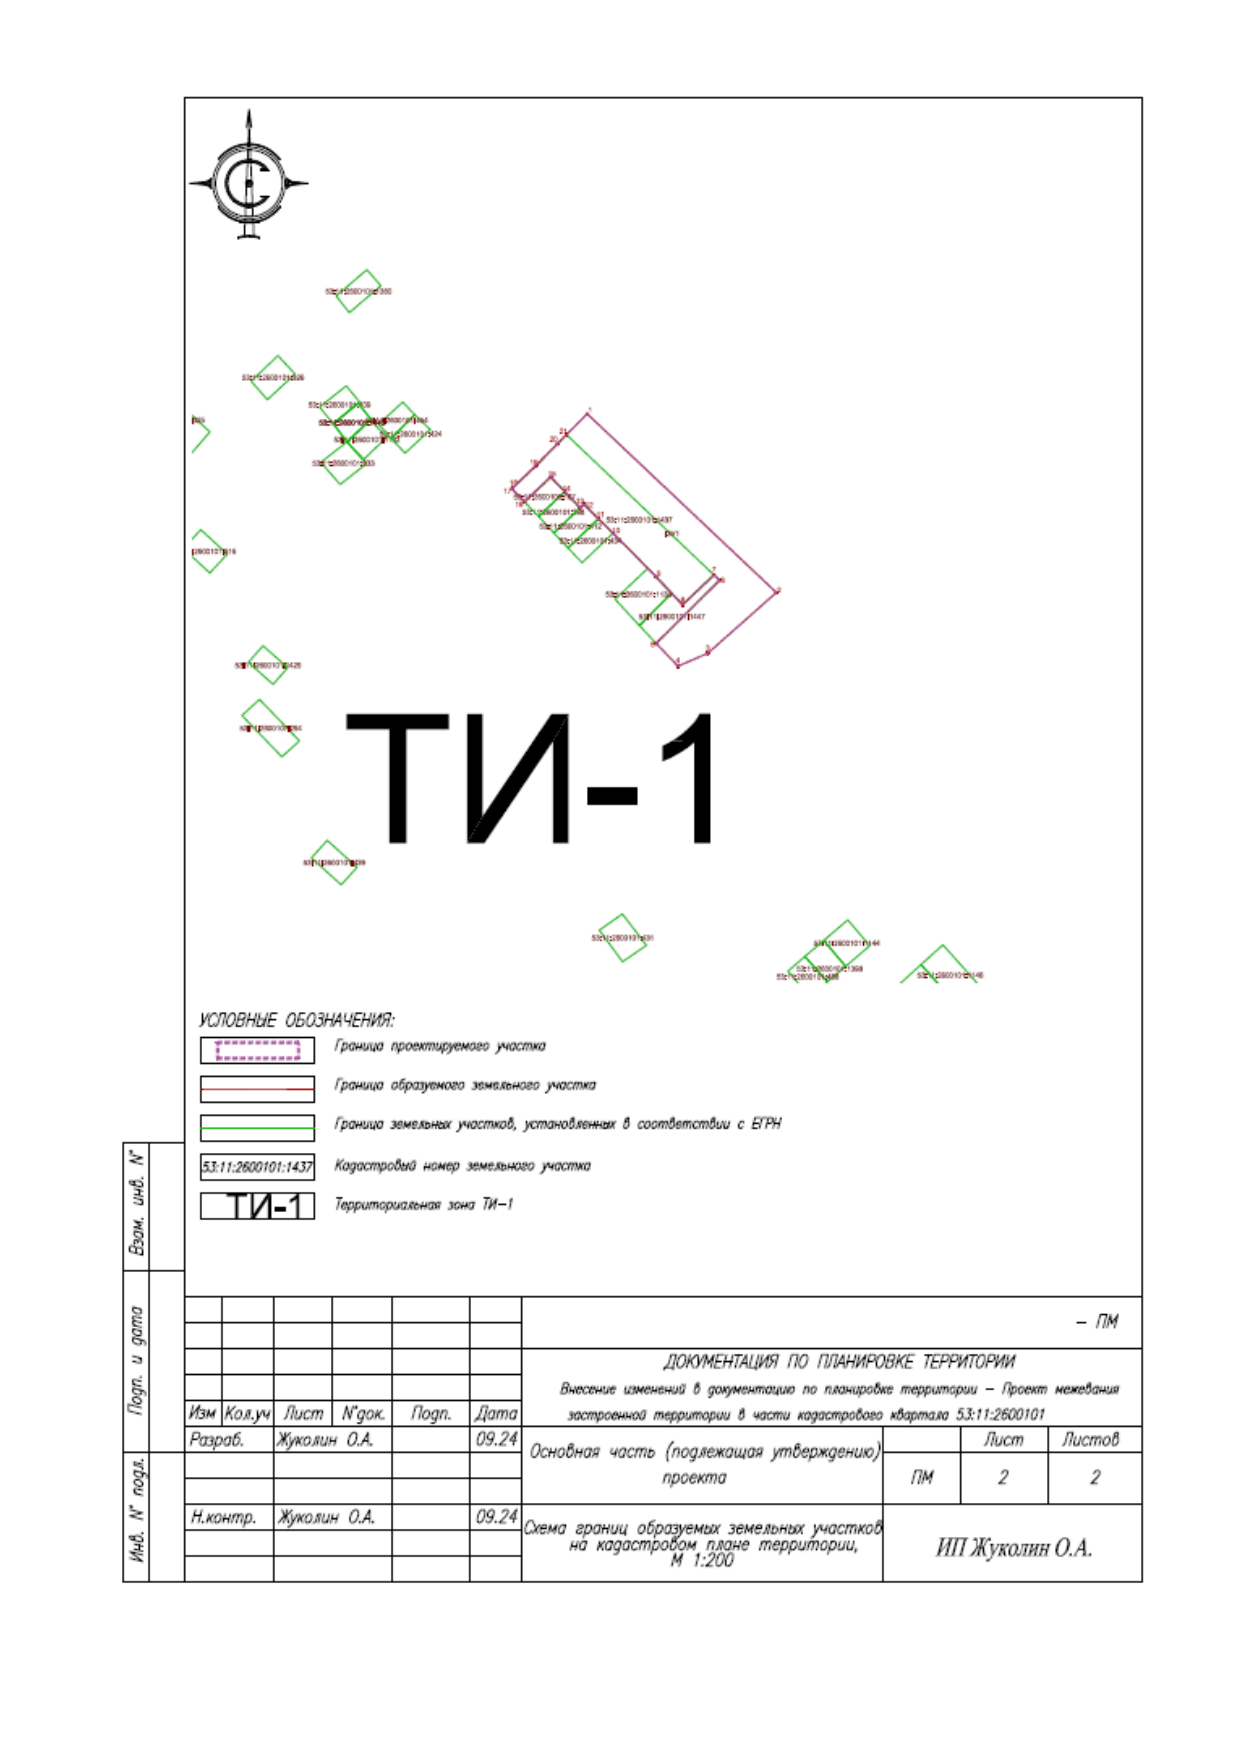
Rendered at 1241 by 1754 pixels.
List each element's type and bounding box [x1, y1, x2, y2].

picture [87, 81, 1153, 1596]
